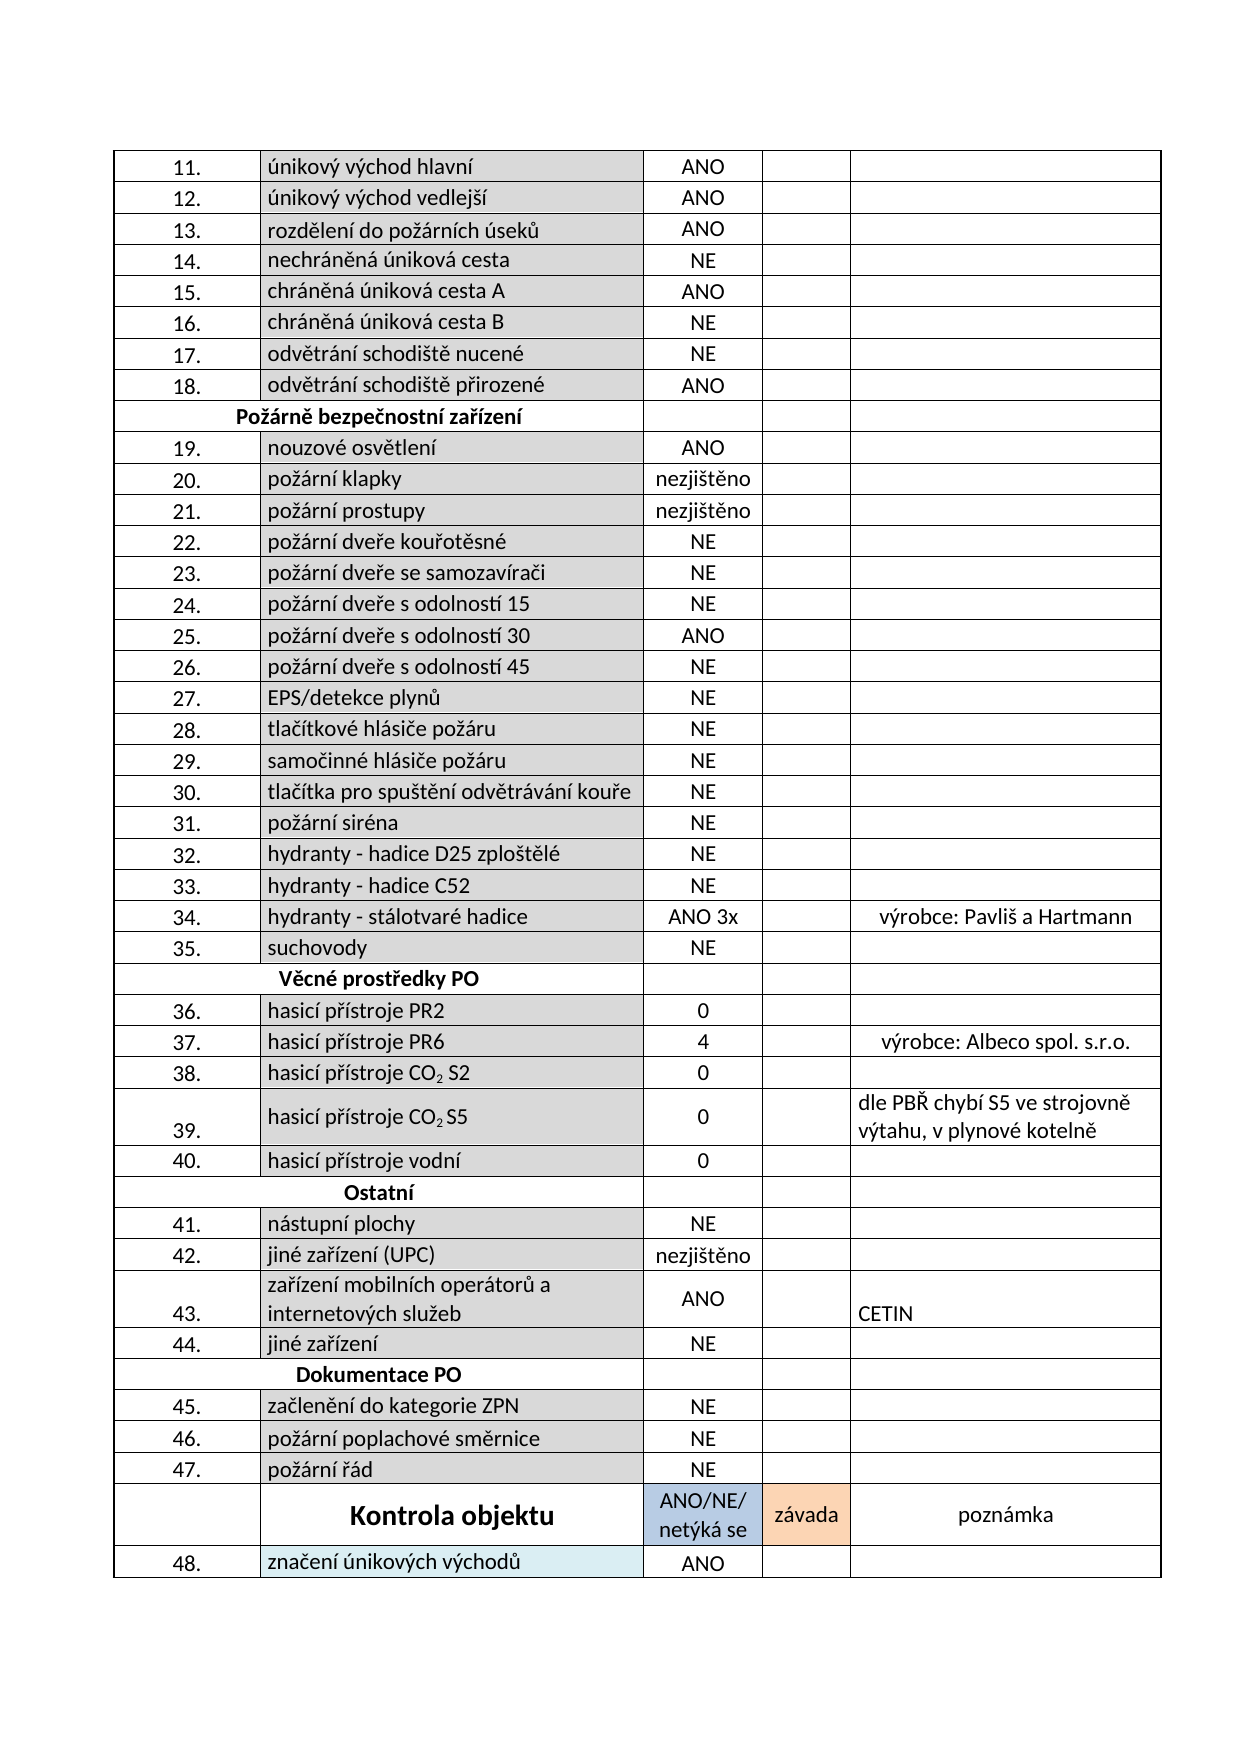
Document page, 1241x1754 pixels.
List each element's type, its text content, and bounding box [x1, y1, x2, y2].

table_cell suchovody [261, 932, 643, 962]
table_cell 19. [115, 432, 260, 462]
table_cell [763, 1208, 850, 1238]
table_cell NE [644, 870, 762, 900]
table_cell 23. [115, 557, 260, 587]
table_cell nechráněná úniková cesta [261, 245, 643, 275]
table_cell únikový východ hlavní [261, 151, 643, 181]
table_cell požární řád [261, 1453, 643, 1483]
table_cell [851, 1328, 1160, 1358]
table_cell [763, 1328, 850, 1358]
table_cell zařízení mobilních operátorů a internetových služeb [261, 1271, 643, 1327]
table_cell chráněná úniková cesta A [261, 276, 643, 306]
table_cell 32. [115, 839, 260, 869]
table_cell [763, 995, 850, 1025]
table_cell [851, 151, 1160, 181]
table_cell 21. [115, 495, 260, 525]
table_cell 30. [115, 776, 260, 806]
table_cell NE [644, 682, 762, 712]
table_cell [851, 1146, 1160, 1176]
table_cell tlačítkové hlásiče požáru [261, 714, 643, 744]
table_cell [851, 1546, 1160, 1577]
table_cell 4 [644, 1026, 762, 1056]
table_cell nouzové osvětlení [261, 432, 643, 462]
table_cell 25. [115, 620, 260, 650]
table_cell [763, 714, 850, 744]
table_cell ANO 3x [644, 901, 762, 931]
table_cell odvětrání schodiště nucené [261, 339, 643, 369]
table_cell 42. [115, 1239, 260, 1269]
table_cell EPS/detekce plynů [261, 682, 643, 712]
table_cell požární dveře s odolností 45 [261, 651, 643, 681]
table_cell [851, 964, 1160, 994]
table_cell [763, 276, 850, 306]
table_cell [851, 839, 1160, 869]
table_cell 31. [115, 807, 260, 837]
table_cell [851, 1057, 1160, 1087]
table_cell [851, 432, 1160, 462]
table_cell [763, 339, 850, 369]
table_cell [851, 557, 1160, 587]
table_cell [644, 401, 762, 431]
table_cell [763, 1359, 850, 1389]
table_cell [851, 807, 1160, 837]
table_cell [763, 214, 850, 244]
table_cell [763, 932, 850, 962]
table_cell [851, 276, 1160, 306]
table_cell 48. [115, 1546, 260, 1577]
table_cell Kontrola objektu [261, 1484, 643, 1545]
table_cell 45. [115, 1390, 260, 1420]
table_cell Ostatní [115, 1177, 643, 1207]
table_cell 33. [115, 870, 260, 900]
table_cell [851, 214, 1160, 244]
table_cell [763, 307, 850, 337]
table_cell 16. [115, 307, 260, 337]
table_cell ANO [644, 432, 762, 462]
table_cell ANO [644, 276, 762, 306]
table_cell [851, 495, 1160, 525]
table_cell [763, 620, 850, 650]
table_cell ANO [644, 620, 762, 650]
table_cell 11. [115, 151, 260, 181]
table_cell [763, 1546, 850, 1577]
table_cell 36. [115, 995, 260, 1025]
table_cell 18. [115, 370, 260, 400]
table_cell 0 [644, 1146, 762, 1176]
table_cell CETIN [851, 1271, 1160, 1327]
table_cell [763, 1057, 850, 1087]
table_cell hasicí přístroje PR6 [261, 1026, 643, 1056]
table_cell NE [644, 807, 762, 837]
table_cell jiné zařízení [261, 1328, 643, 1358]
table_cell [763, 682, 850, 712]
table_cell 34. [115, 901, 260, 931]
table_cell únikový východ vedlejší [261, 182, 643, 212]
table_cell NE [644, 714, 762, 744]
table_cell NE [644, 1390, 762, 1420]
table_cell NE [644, 1453, 762, 1483]
table_cell nezjištěno [644, 464, 762, 494]
table_cell NE [644, 526, 762, 556]
table_cell ANO [644, 182, 762, 212]
table_cell [763, 526, 850, 556]
table_cell [763, 1177, 850, 1207]
table_cell [851, 464, 1160, 494]
table_cell [851, 1390, 1160, 1420]
table_cell [644, 1177, 762, 1207]
table_cell [763, 1390, 850, 1420]
table_cell [763, 807, 850, 837]
table_cell [763, 557, 850, 587]
table_cell požární dveře se samozavírači [261, 557, 643, 587]
table_cell [763, 901, 850, 931]
table_cell 17. [115, 339, 260, 369]
table_cell poznámka [851, 1484, 1160, 1545]
table_cell 29. [115, 745, 260, 775]
table_cell ANO/NE/ netýká se [644, 1484, 762, 1545]
table_cell Věcné prostředky PO [115, 964, 643, 994]
table_cell hasicí přístroje vodní [261, 1146, 643, 1176]
table_cell [851, 651, 1160, 681]
table_cell ANO [644, 370, 762, 400]
table_cell NE [644, 776, 762, 806]
table_cell NE [644, 839, 762, 869]
table_cell [644, 1359, 762, 1389]
table_cell [851, 745, 1160, 775]
table_cell [763, 182, 850, 212]
table_cell požární dveře s odolností 15 [261, 589, 643, 619]
table_cell výrobce: Pavliš a Hartmann [851, 901, 1160, 931]
table_cell 41. [115, 1208, 260, 1238]
table_cell 27. [115, 682, 260, 712]
table_cell [851, 307, 1160, 337]
table_cell 46. [115, 1421, 260, 1452]
table_cell NE [644, 589, 762, 619]
table_cell [763, 964, 850, 994]
table_cell 12. [115, 182, 260, 212]
table_cell Dokumentace PO [115, 1359, 643, 1389]
table_cell [763, 1271, 850, 1327]
table_cell 20. [115, 464, 260, 494]
table_cell 38. [115, 1057, 260, 1087]
table_cell [763, 1146, 850, 1176]
table_cell 39. [115, 1089, 260, 1144]
table_cell [851, 714, 1160, 744]
table_cell výrobce: Albeco spol. s.r.o. [851, 1026, 1160, 1056]
table_cell začlenění do kategorie ZPN [261, 1390, 643, 1420]
table_cell [763, 1453, 850, 1483]
table_cell 22. [115, 526, 260, 556]
table_cell [851, 245, 1160, 275]
table_cell [851, 1453, 1160, 1483]
table_cell značení únikových východů [261, 1546, 643, 1577]
table_cell [851, 1359, 1160, 1389]
table_cell [851, 1177, 1160, 1207]
table_cell rozdělení do požárních úseků [261, 214, 643, 244]
table_cell NE [644, 932, 762, 962]
table_cell [763, 839, 850, 869]
table_cell NE [644, 651, 762, 681]
table_cell NE [644, 1328, 762, 1358]
table_cell 0 [644, 995, 762, 1025]
table_cell [763, 1239, 850, 1269]
table_cell [851, 1239, 1160, 1269]
table_cell [763, 1421, 850, 1452]
table_cell požární siréna [261, 807, 643, 837]
table_cell [115, 1484, 260, 1545]
table_cell 14. [115, 245, 260, 275]
table_cell nezjištěno [644, 1239, 762, 1269]
table_cell [763, 370, 850, 400]
table_cell [763, 745, 850, 775]
table_cell hydranty - hadice C52 [261, 870, 643, 900]
table_cell požární poplachové směrnice [261, 1421, 643, 1452]
table_cell dle PBŘ chybí S5 ve strojovně výtahu, v plynové kotelně [851, 1089, 1160, 1144]
table_cell [851, 339, 1160, 369]
table_cell [851, 932, 1160, 962]
table_cell [851, 682, 1160, 712]
table_cell hasicí přístroje PR2 [261, 995, 643, 1025]
table_cell požární prostupy [261, 495, 643, 525]
table_cell [763, 776, 850, 806]
table_cell NE [644, 245, 762, 275]
table_cell samočinné hlásiče požáru [261, 745, 643, 775]
table_cell [763, 432, 850, 462]
table_cell [763, 245, 850, 275]
table_cell ANO [644, 214, 762, 244]
table_cell 0 [644, 1057, 762, 1087]
table_cell [851, 401, 1160, 431]
table_cell závada [763, 1484, 850, 1545]
table_cell hasicí přístroje CO2 S2 [261, 1057, 643, 1087]
table_cell nezjištěno [644, 495, 762, 525]
table_cell ANO [644, 1546, 762, 1577]
table_cell [763, 1089, 850, 1144]
table_cell [763, 464, 850, 494]
table_cell jiné zařízení (UPC) [261, 1239, 643, 1269]
table_cell tlačítka pro spuštění odvětrávání kouře [261, 776, 643, 806]
table_cell [763, 589, 850, 619]
table_cell [763, 401, 850, 431]
table_cell [851, 1421, 1160, 1452]
table_cell NE [644, 339, 762, 369]
table_cell [851, 620, 1160, 650]
table_cell požární dveře kouřotěsné [261, 526, 643, 556]
table_cell [851, 870, 1160, 900]
table_cell [851, 995, 1160, 1025]
table_cell [851, 776, 1160, 806]
table_cell 28. [115, 714, 260, 744]
table_cell [763, 151, 850, 181]
table_cell požární klapky [261, 464, 643, 494]
table_cell hydranty - hadice D25 zploštělé [261, 839, 643, 869]
table_cell 35. [115, 932, 260, 962]
table_cell NE [644, 745, 762, 775]
table_cell 26. [115, 651, 260, 681]
table_cell [763, 651, 850, 681]
table_cell [851, 1208, 1160, 1238]
table_cell 37. [115, 1026, 260, 1056]
table_cell NE [644, 1421, 762, 1452]
table_cell ANO [644, 151, 762, 181]
table_cell [763, 495, 850, 525]
table_cell [763, 1026, 850, 1056]
table_cell [851, 370, 1160, 400]
table_cell 0 [644, 1089, 762, 1144]
table_cell NE [644, 307, 762, 337]
table_cell chráněná úniková cesta B [261, 307, 643, 337]
table_cell odvětrání schodiště přirozené [261, 370, 643, 400]
table_cell [851, 589, 1160, 619]
table_cell [851, 526, 1160, 556]
table_cell 13. [115, 214, 260, 244]
table_cell Požárně bezpečnostní zařízení [115, 401, 643, 431]
table_cell 40. [115, 1146, 260, 1176]
table_cell 15. [115, 276, 260, 306]
table_cell požární dveře s odolností 30 [261, 620, 643, 650]
table_cell hydranty - stálotvaré hadice [261, 901, 643, 931]
table_cell 24. [115, 589, 260, 619]
table_cell 44. [115, 1328, 260, 1358]
table_cell NE [644, 557, 762, 587]
table_cell [851, 182, 1160, 212]
table_cell hasicí přístroje CO2 S5 [261, 1089, 643, 1144]
table_cell NE [644, 1208, 762, 1238]
table_cell ANO [644, 1271, 762, 1327]
table_cell nástupní plochy [261, 1208, 643, 1238]
table_cell [763, 870, 850, 900]
table_cell [644, 964, 762, 994]
table_cell 43. [115, 1271, 260, 1327]
table_cell 47. [115, 1453, 260, 1483]
